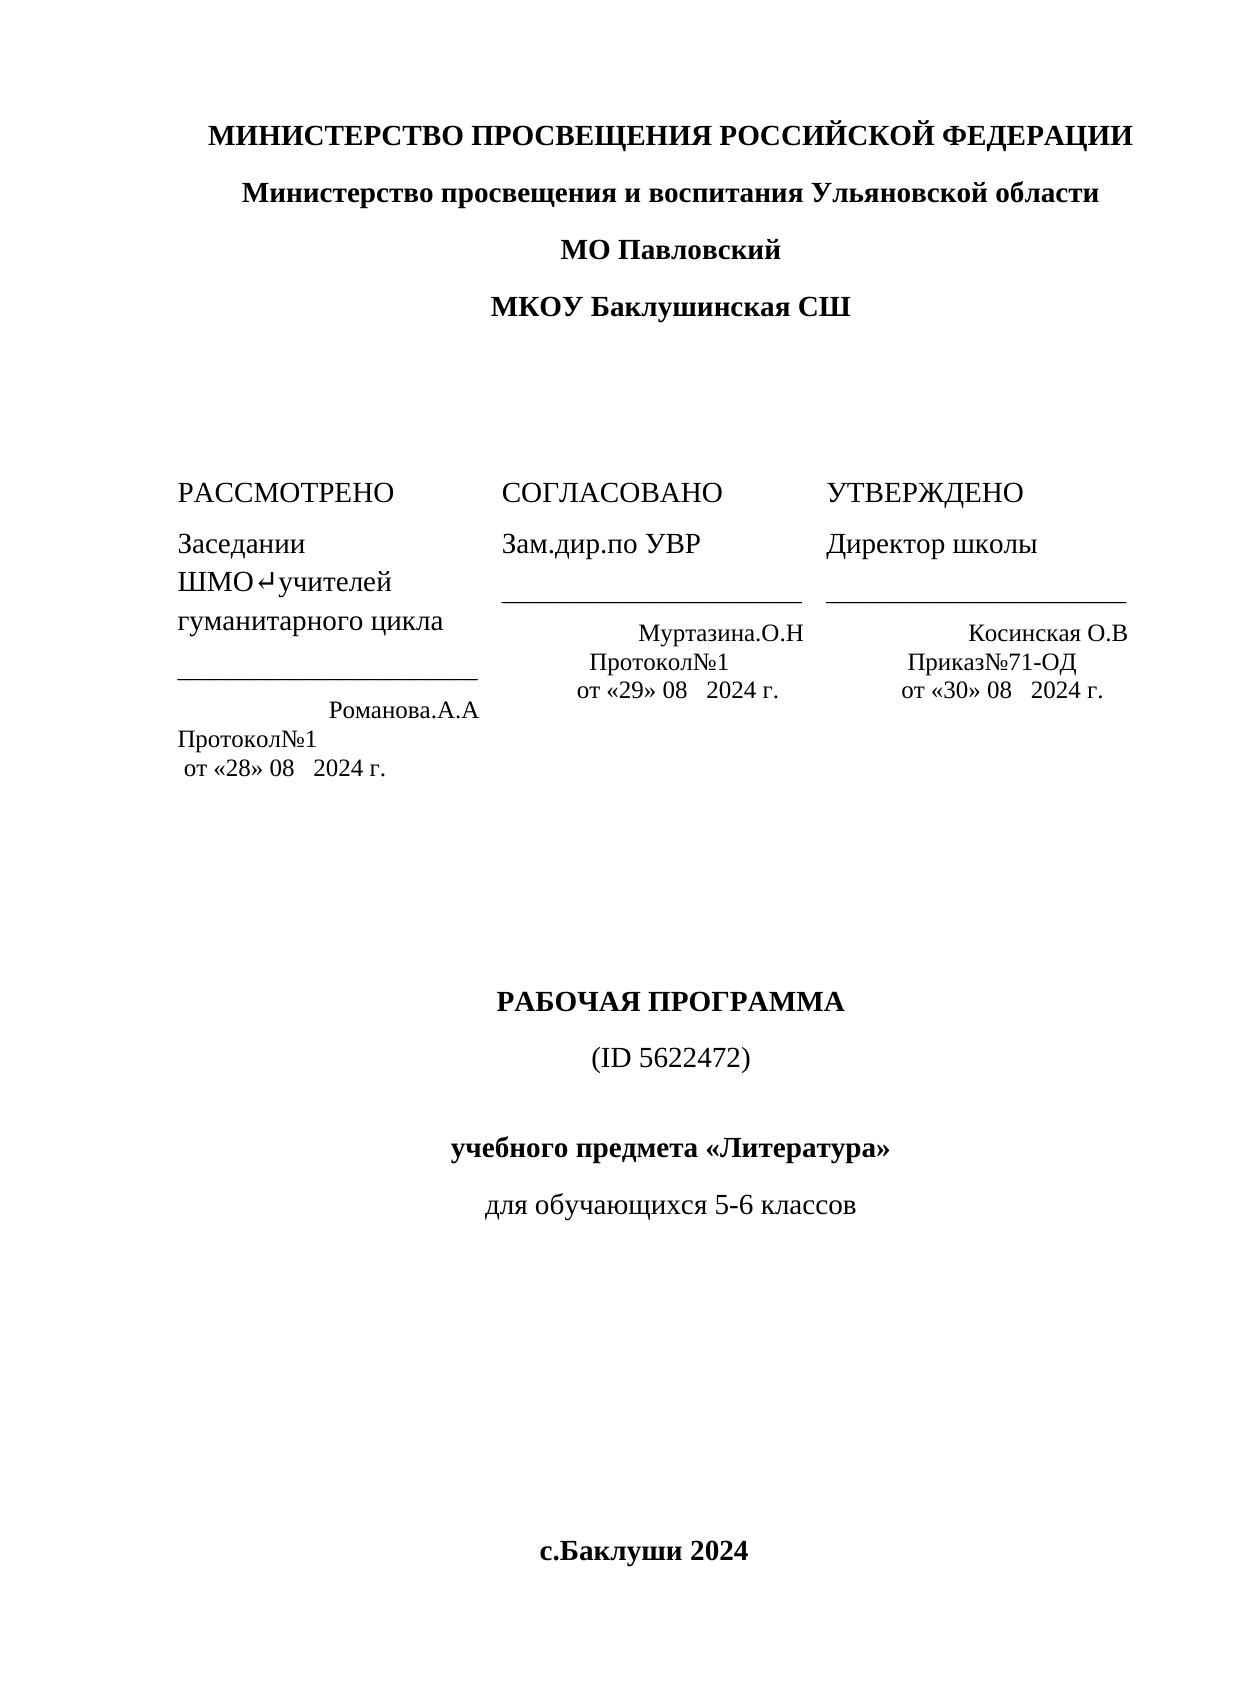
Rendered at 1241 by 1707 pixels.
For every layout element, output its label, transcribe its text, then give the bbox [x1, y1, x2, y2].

text учебного предмета «Литература» [190, 1130, 1152, 1163]
table_header УТВЕРЖДЕНО Директор школы ________________________ Косинская О.В Приказ№71-ОД от «30» 08 2024 г. [815, 475, 1139, 823]
text РАБОЧАЯ ПРОГРАММА [190, 984, 1152, 1017]
table_header РАССМОТРЕНО Заседании ШМО↵учителей гуманитарного цикла ________________________ Романова.А.А Протокол№1 от «28» 08 2024 г. [166, 475, 490, 823]
text с.Баклуши 2024 [177, 1533, 1152, 1567]
text (ID 5622472) [190, 1041, 1152, 1074]
text МКОУ Баклушинская СШ [190, 289, 1152, 323]
text МО Павловский [190, 232, 1152, 266]
text для обучающихся 5-6 классов [190, 1187, 1152, 1220]
text Министерство просвещения и воспитания Ульяновской области [190, 175, 1152, 209]
table_header СОГЛАСОВАНО Зам.дир.по УВР ________________________ Муртазина.О.Н Протокол№1 от «29» 08 2024 г. [490, 475, 815, 823]
text МИНИСТЕРСТВО ПРОСВЕЩЕНИЯ РОССИЙСКОЙ ФЕДЕРАЦИИ [190, 118, 1152, 152]
